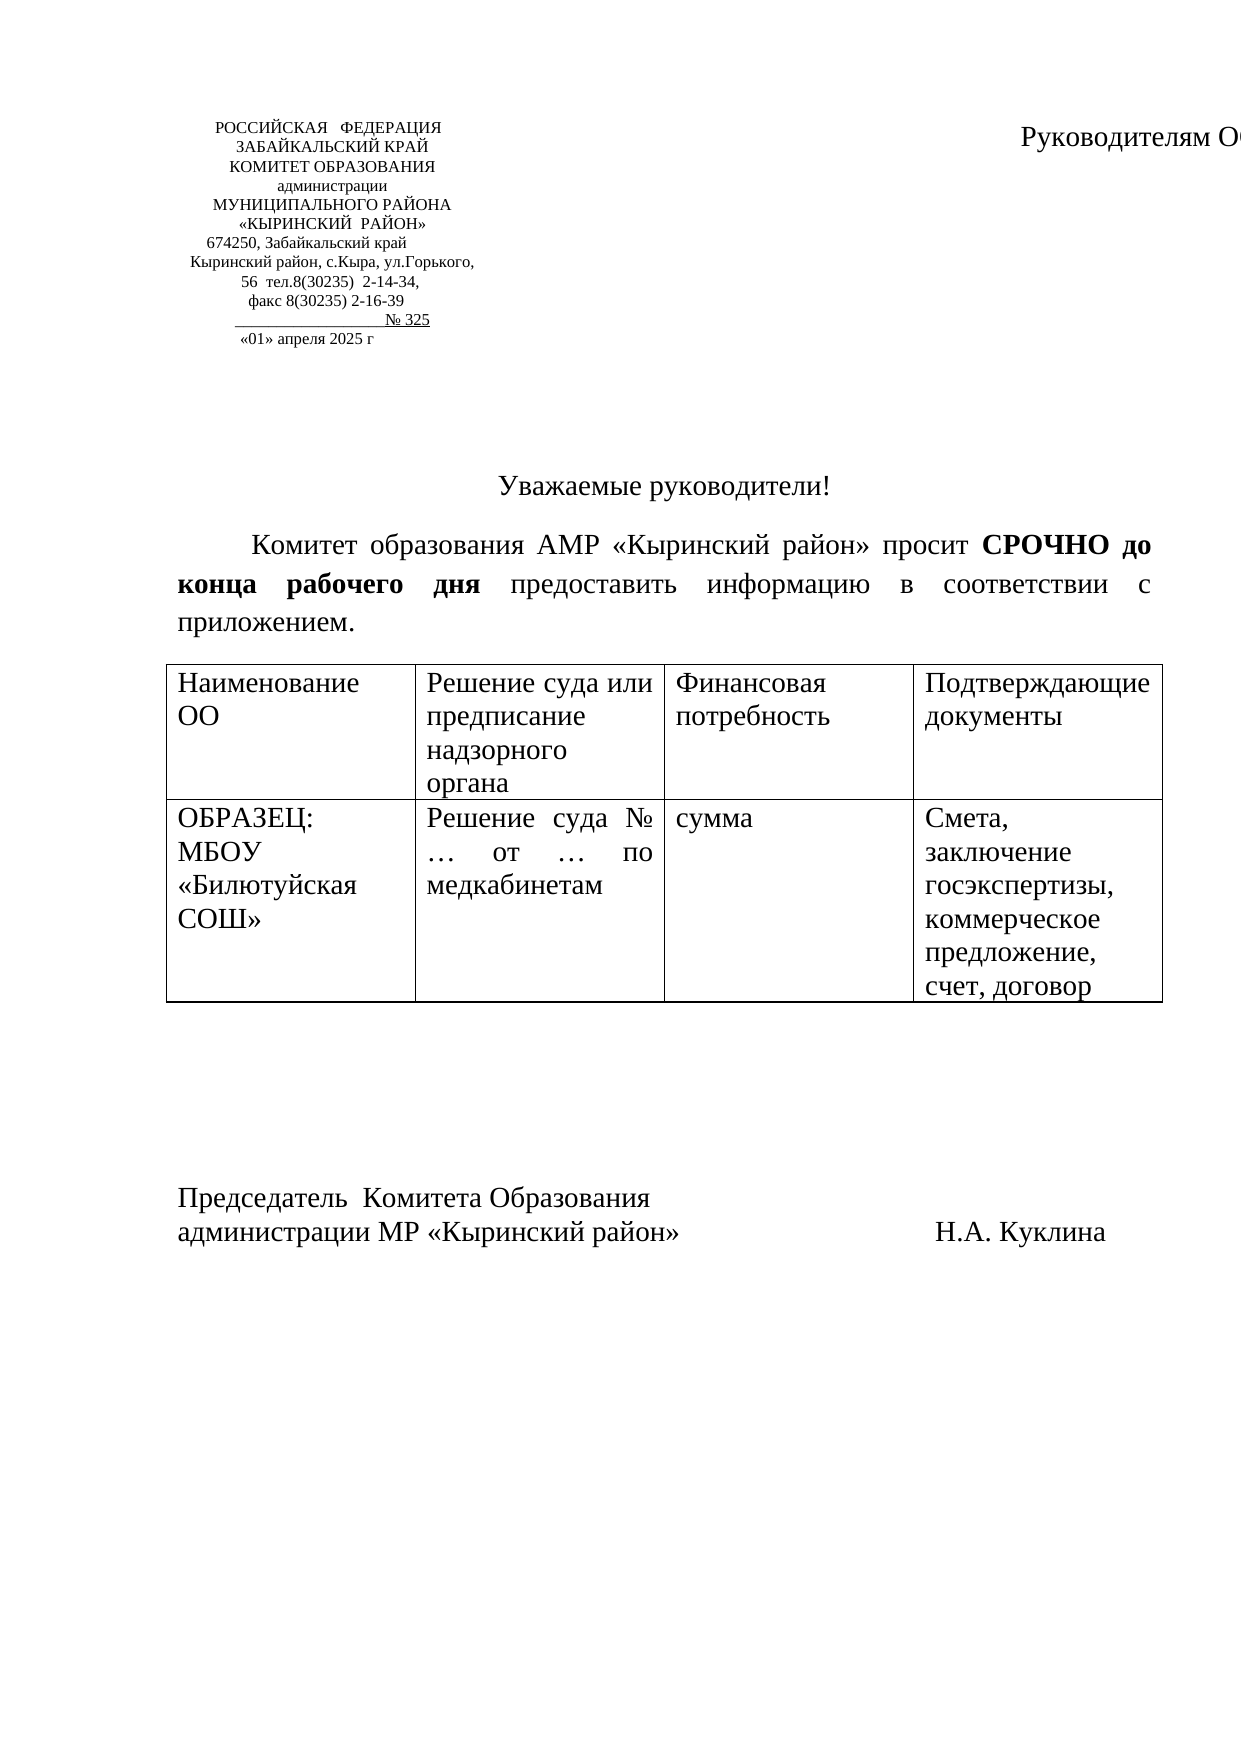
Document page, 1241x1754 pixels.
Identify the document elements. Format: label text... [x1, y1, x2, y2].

table_header Решение суда или предписание надзорного органа [416, 665, 664, 799]
table_cell сумма [665, 800, 913, 1001]
table_cell ОБРАЗЕЦ: МБОУ «Билютуйская СОШ» [167, 800, 415, 1001]
text администрации [177, 176, 487, 195]
text ЗАБАЙКАЛЬСКИЙ КРАЙ [177, 137, 487, 156]
text 674250, Забайкальский край [177, 233, 487, 252]
table_header Подтверждающие документы [914, 665, 1162, 799]
text РОССИЙСКАЯ ФЕДЕРАЦИЯ [177, 118, 795, 137]
table_header Финансовая потребность [665, 665, 913, 799]
text «01» апреля 2025 г [177, 329, 1152, 348]
text Уважаемые руководители! [177, 468, 1152, 502]
text «КЫРИНСКИЙ РАЙОН» [177, 214, 487, 233]
text __________________№ 325 [177, 310, 487, 329]
table_cell Смета, заключение госэкспертизы, коммерческое предложение, счет, договор [914, 800, 1162, 1001]
text МУНИЦИПАЛЬНОГО РАЙОНА [177, 195, 487, 214]
text КОМИТЕТ ОБРАЗОВАНИЯ [177, 156, 487, 176]
table_header Наименование ОО [167, 665, 415, 799]
text Комитет образования АМР «Кыринский район» просит СРОЧНО до конца рабочего дня предоставить информацию в соответствии с приложением. [177, 527, 1152, 638]
table_cell Решение суда № … от … по медкабинетам [416, 800, 664, 1001]
text Председатель Комитета Образования [177, 1181, 1152, 1214]
text администрации МР «Кыринский район» Н.А. Куклина [177, 1214, 1152, 1248]
text факс 8(30235) 2-16-39 [177, 291, 738, 310]
text Кыринский район, с.Кыра, ул.Горького, 56 тел.8(30235) 2-14-34, [177, 252, 487, 291]
